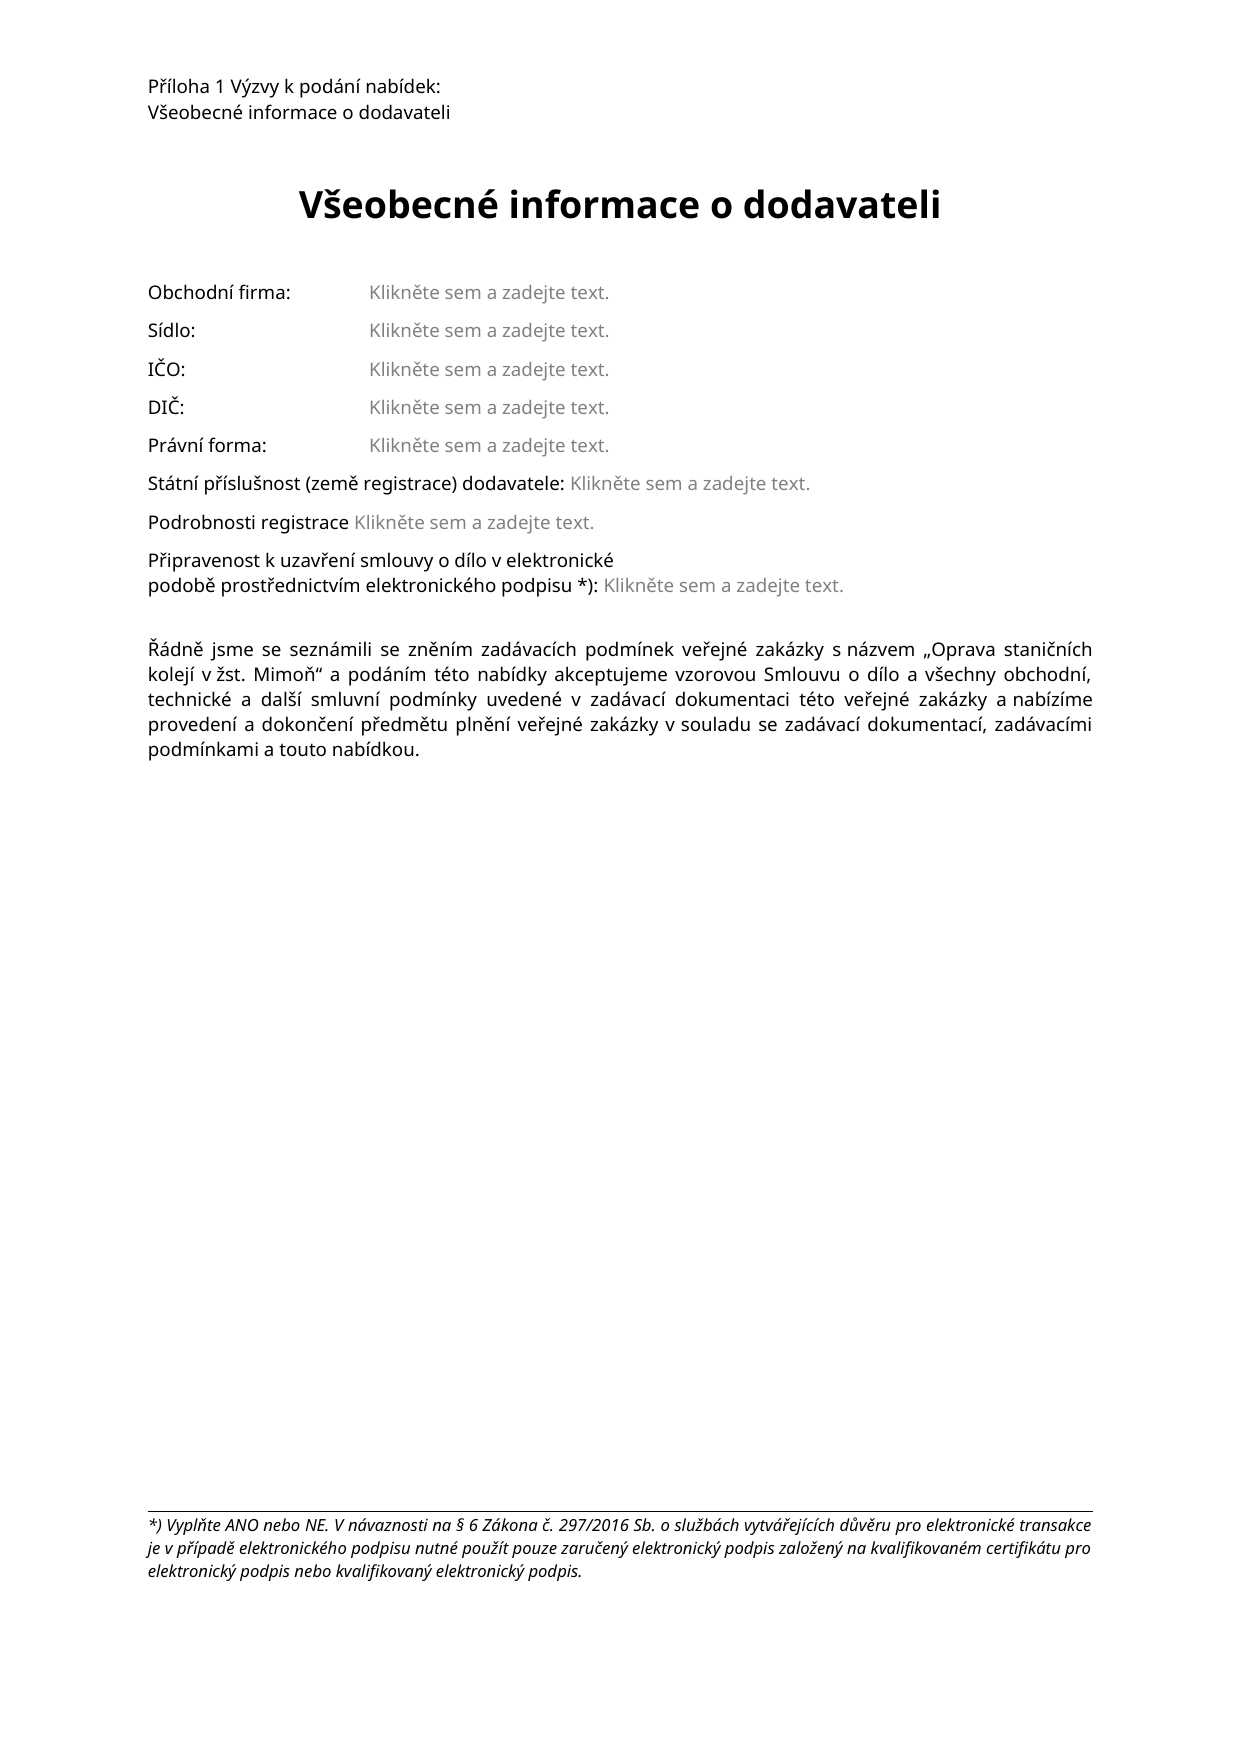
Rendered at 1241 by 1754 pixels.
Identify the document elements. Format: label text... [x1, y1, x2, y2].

text Podrobnosti registrace [148, 509, 1093, 534]
text Sídlo: [148, 318, 1093, 343]
text *) Vyplňte ANO nebo NE. V návaznosti na § 6 Zákona č. 297/2016 Sb. o službách vytvářejících důvěru pro elektronické transakce je v případě elektronického podpisu nutné použít pouze zaručený elektronický podpis založený na kvalifikovaném certifikátu pro elektronický podpis nebo kvalifikovaný elektronický podpis. [148, 1512, 1093, 1582]
text Státní příslušnost (země registrace) dodavatele: [148, 471, 1093, 496]
text Řádně jsme se seznámili se zněním zadávacích podmínek veřejné zakázky s názvem „Oprava staničních kolejí v žst. Mimoň“ a podáním této nabídky akceptujeme vzorovou Smlouvu o dílo a všechny obchodní, technické a další smluvní podmínky uvedené v zadávací dokumentaci této veřejné zakázky a nabízíme provedení a dokončení předmětu plnění veřejné zakázky v souladu se zadávací dokumentací, zadávacími podmínkami a touto nabídkou. [148, 636, 1093, 761]
title Všeobecné informace o dodavateli [148, 178, 1093, 229]
text Právní forma: [148, 432, 1093, 458]
text DIČ: [148, 394, 1093, 420]
text IČO: [148, 356, 1093, 382]
text podobě prostřednictvím elektronického podpisu *): [148, 573, 1093, 598]
text Připravenost k uzavření smlouvy o dílo v elektronické [148, 547, 1093, 573]
text Obchodní firma: [148, 279, 1093, 305]
